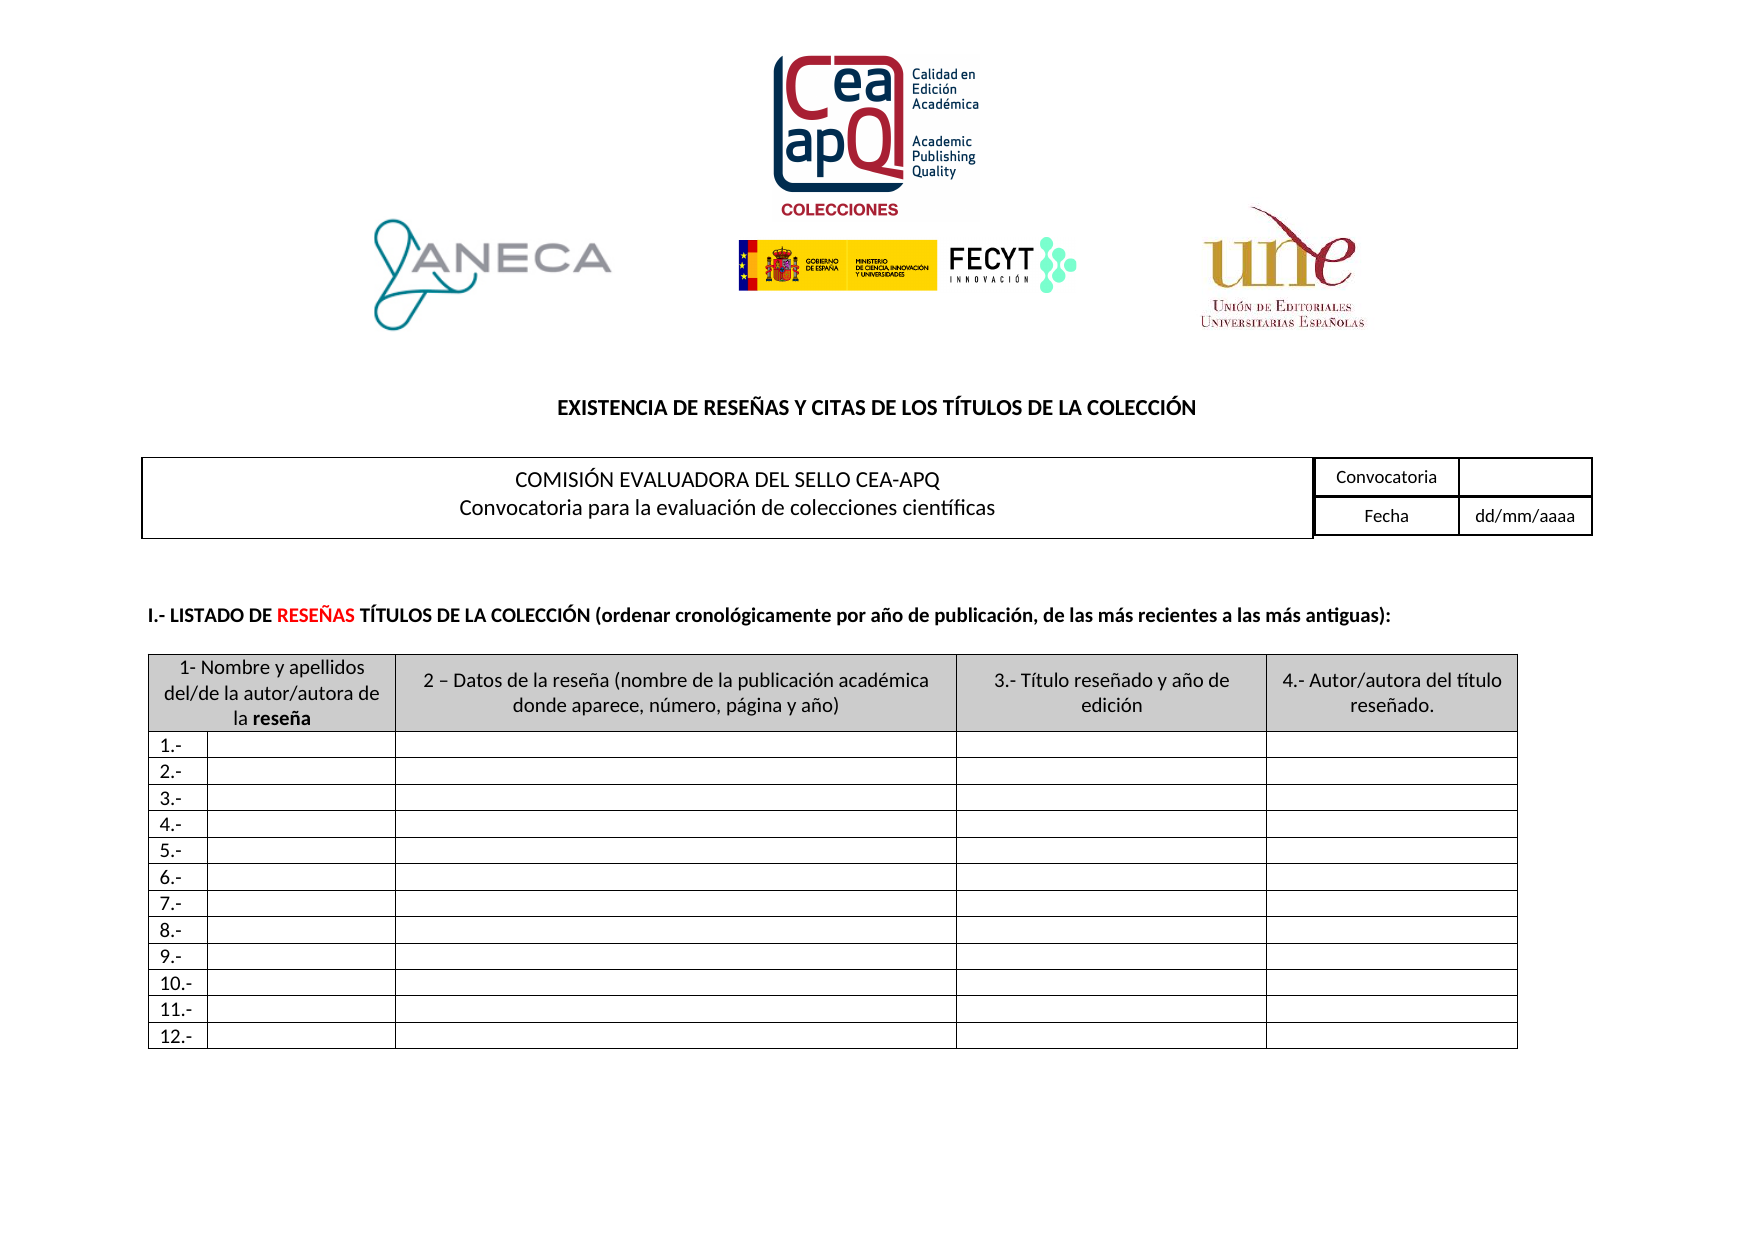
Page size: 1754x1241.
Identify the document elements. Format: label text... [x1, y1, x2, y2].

table_cell 10.- [149, 970, 207, 995]
table_cell 8.- [149, 917, 207, 942]
table_header 1- Nombre y apellidos del/de la autor/autora de la reseña [149, 655, 395, 731]
table_cell [1267, 732, 1517, 757]
table_cell [396, 838, 956, 863]
table_header 2 – Datos de la reseña (nombre de la publicación académica donde aparece, número, página y año) [396, 655, 956, 731]
table_cell [1267, 785, 1517, 810]
table_cell [1267, 970, 1517, 995]
table_cell [1267, 864, 1517, 889]
text EXISTENCIA DE RESEÑAS Y CITAS DE LOS TÍTULOS DE LA COLECCIÓN [118, 393, 1636, 421]
table_cell [957, 944, 1266, 969]
picture [374, 216, 615, 333]
table_cell 9.- [149, 944, 207, 969]
table_cell [396, 732, 956, 757]
table_cell [396, 944, 956, 969]
table_cell 11.- [149, 996, 207, 1022]
table_cell [396, 917, 956, 942]
table_cell [1267, 944, 1517, 969]
table_cell [208, 970, 395, 995]
table_cell [1267, 917, 1517, 942]
table_cell [208, 996, 395, 1022]
table_cell [1267, 1023, 1517, 1048]
table_header 3.- Título reseñado y año de edición [957, 655, 1266, 731]
table_cell [957, 758, 1266, 784]
table_cell [208, 917, 395, 942]
table_cell [208, 944, 395, 969]
table_cell 5.- [149, 838, 207, 863]
table_header Convocatoria [1316, 459, 1458, 495]
text I.- LISTADO DE RESEÑAS TÍTULOS DE LA COLECCIÓN (ordenar cronológicamente por año de publicación, de las más recientes a las más antiguas): [148, 603, 1606, 628]
table_cell [1267, 996, 1517, 1022]
table_cell [396, 970, 956, 995]
table_cell [1267, 891, 1517, 916]
table_cell [208, 838, 395, 863]
table_cell 4.- [149, 811, 207, 837]
table_cell [396, 785, 956, 810]
table_cell 6.- [149, 864, 207, 889]
table_cell [208, 811, 395, 837]
table_cell [957, 732, 1266, 757]
table_cell [957, 917, 1266, 942]
table_cell [957, 864, 1266, 889]
table_cell [208, 758, 395, 784]
table_header 4.- Autor/autora del título reseñado. [1267, 655, 1517, 731]
table_cell 7.- [149, 891, 207, 916]
table_cell [208, 864, 395, 889]
table_cell 1.- [149, 732, 207, 757]
table_cell [396, 1023, 956, 1048]
table_cell [208, 732, 395, 757]
table_cell [957, 838, 1266, 863]
table_cell [957, 996, 1266, 1022]
table_cell [396, 996, 956, 1022]
table_cell [208, 1023, 395, 1048]
picture [771, 54, 980, 222]
table_cell [396, 758, 956, 784]
table_header [1460, 459, 1591, 495]
picture [1188, 197, 1375, 340]
table_cell Fecha [1316, 498, 1458, 534]
table_cell [957, 1023, 1266, 1048]
table_cell [208, 891, 395, 916]
table_cell [957, 811, 1266, 837]
picture [738, 237, 1077, 293]
table_cell 2.- [149, 758, 207, 784]
table_cell [396, 864, 956, 889]
table_cell [957, 785, 1266, 810]
table_cell [957, 970, 1266, 995]
table_cell 3.- [149, 785, 207, 810]
table_cell [1267, 838, 1517, 863]
table_cell [957, 891, 1266, 916]
table_cell [208, 785, 395, 810]
table_cell [1267, 758, 1517, 784]
table_cell [396, 811, 956, 837]
table_cell dd/mm/aaaa [1460, 498, 1591, 534]
table_cell [1267, 811, 1517, 837]
table_cell [396, 891, 956, 916]
table_cell 12.- [149, 1023, 207, 1048]
